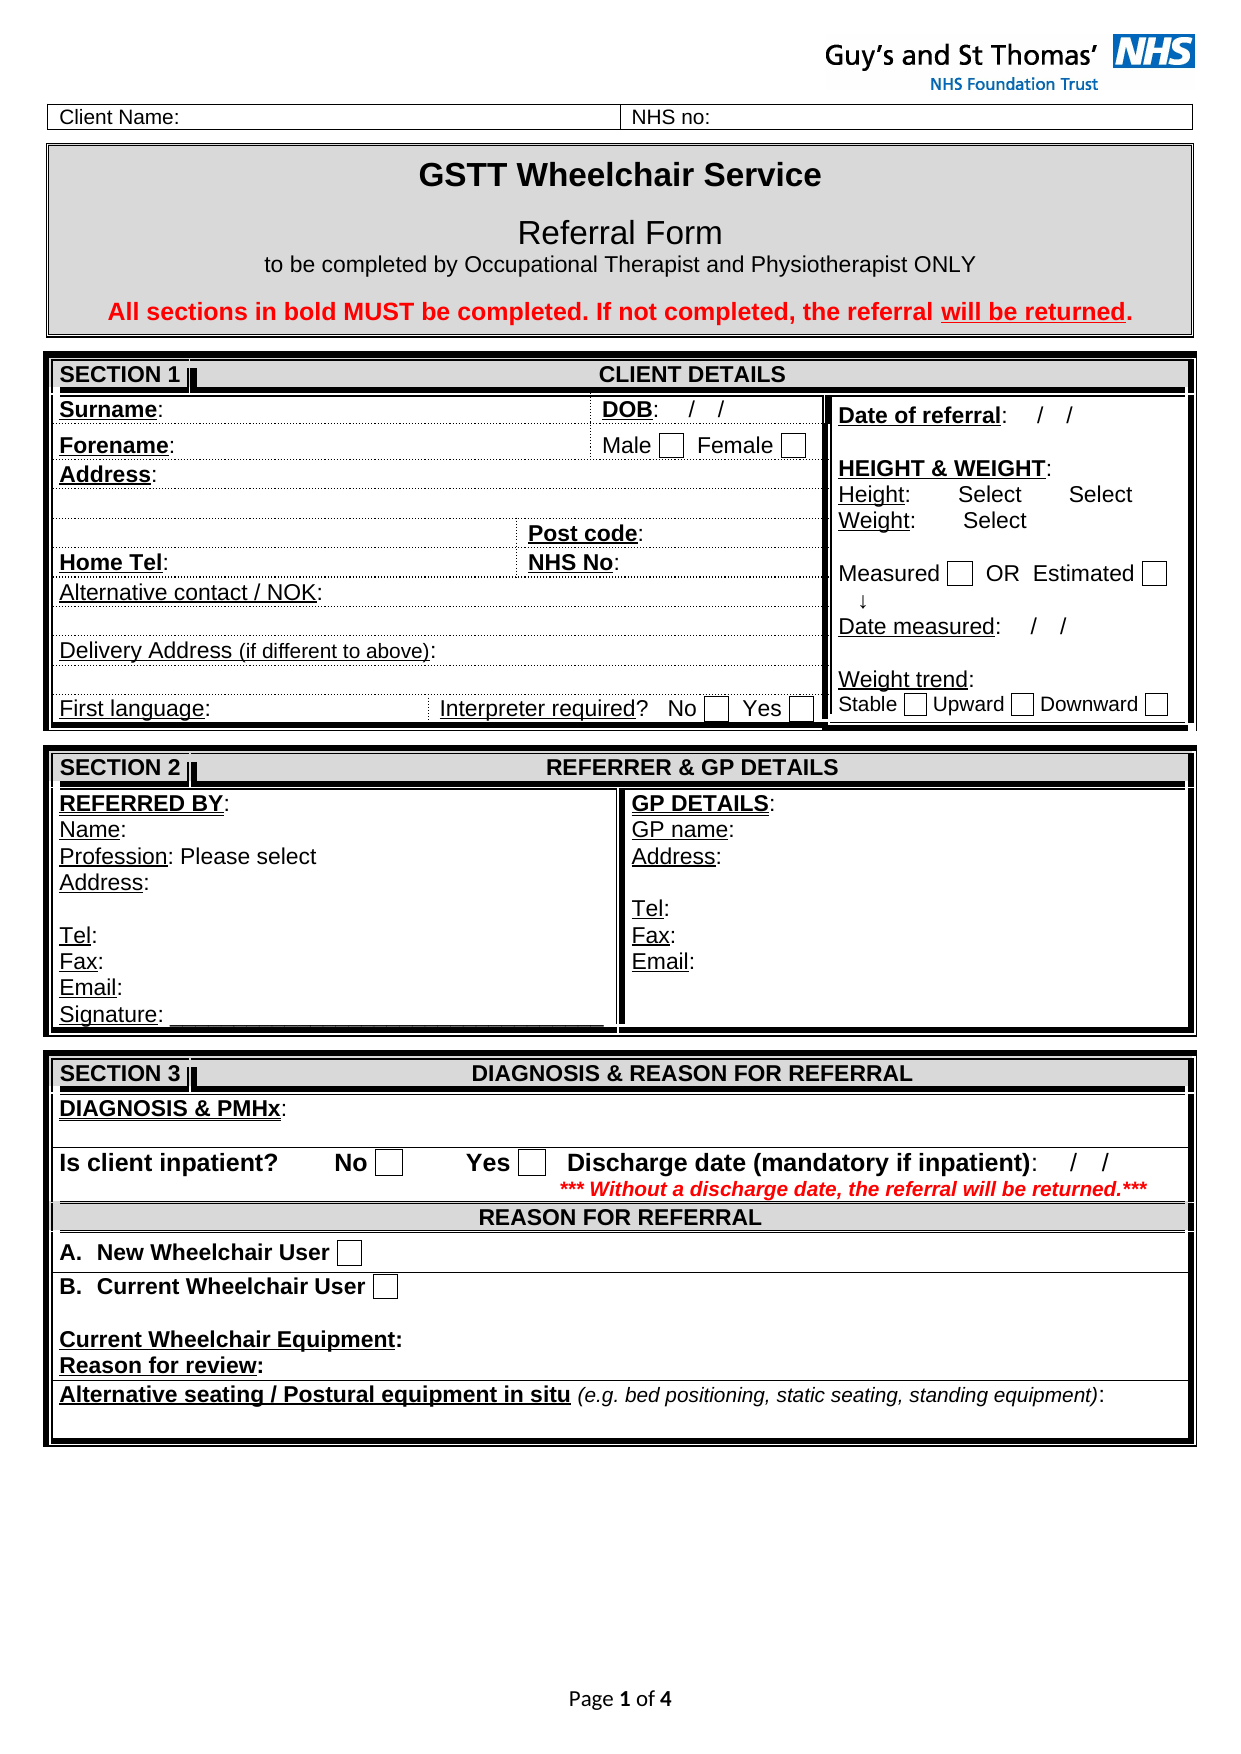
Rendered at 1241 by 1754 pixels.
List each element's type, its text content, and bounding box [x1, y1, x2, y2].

table_cell Delivery Address (if different to above): [53, 635, 822, 665]
table_header SECTION 2 [49, 751, 192, 781]
table_cell First language: [53, 694, 428, 722]
table_header GSTT Wheelchair Service Referral Form to be completed by Occupational Therapist and Physiotherapist ONLY All sections in bold MUST be completed. If not completed, the referral will be returned. [49, 146, 1191, 334]
picture [826, 34, 1195, 90]
table_cell Interpreter required? No Yes [428, 694, 827, 722]
table_header SECTION 3 [49, 1056, 192, 1086]
table_header Client Name: [48, 105, 620, 128]
table_cell Address: [53, 459, 822, 488]
table_cell REASON FOR REFERRAL [53, 1201, 1192, 1230]
table_cell [53, 606, 822, 635]
table_cell [53, 488, 822, 517]
table_header CLIENT DETAILS [192, 361, 1188, 387]
table_cell [53, 518, 517, 547]
table_header SECTION 1 [49, 358, 192, 387]
table_cell DIAGNOSIS & PMHx: [49, 1086, 1192, 1147]
table_header NHS no: [621, 105, 1192, 128]
table_header DIAGNOSIS & REASON FOR REFERRAL [192, 1060, 1188, 1086]
table_cell Male Female [591, 423, 822, 458]
table_cell GP DETAILS: GP name: Address: Tel: Fax: Email: [620, 781, 1192, 1027]
table_header REFERRER & GP DETAILS [192, 754, 1188, 781]
table_cell Surname: [49, 387, 591, 423]
table_cell Current Wheelchair User Current Wheelchair Equipment: Reason for review: [53, 1273, 1188, 1379]
table_cell NHS No: [517, 547, 822, 576]
table_cell Alternative contact / NOK: [53, 576, 822, 606]
table_cell Post code: [517, 518, 822, 547]
table_cell [53, 665, 822, 694]
table_cell Forename: [53, 423, 591, 458]
table_cell Home Tel: [53, 547, 517, 576]
table_cell REFERRED BY: Name: Profession: Address: Tel: Fax: Email: Signature: __________________________________ [49, 781, 620, 1027]
table_cell Alternative seating / Postural equipment in situ (e.g. bed positioning, static seating, standing equipment): [53, 1381, 1188, 1437]
table_cell Date of referral: / / HEIGHT & WEIGHT: Height: Weight: Measured OR Estimated ↓ Date measured: / / Weight trend: Stable Upward Downward [827, 387, 1192, 722]
table_cell New Wheelchair User [49, 1230, 1192, 1272]
table_cell Is client inpatient? No Yes Discharge date (mandatory if inpatient): / / *** Without a discharge date, the referral will be returned.*** [53, 1148, 1188, 1201]
table_cell DOB: / / [591, 397, 822, 423]
